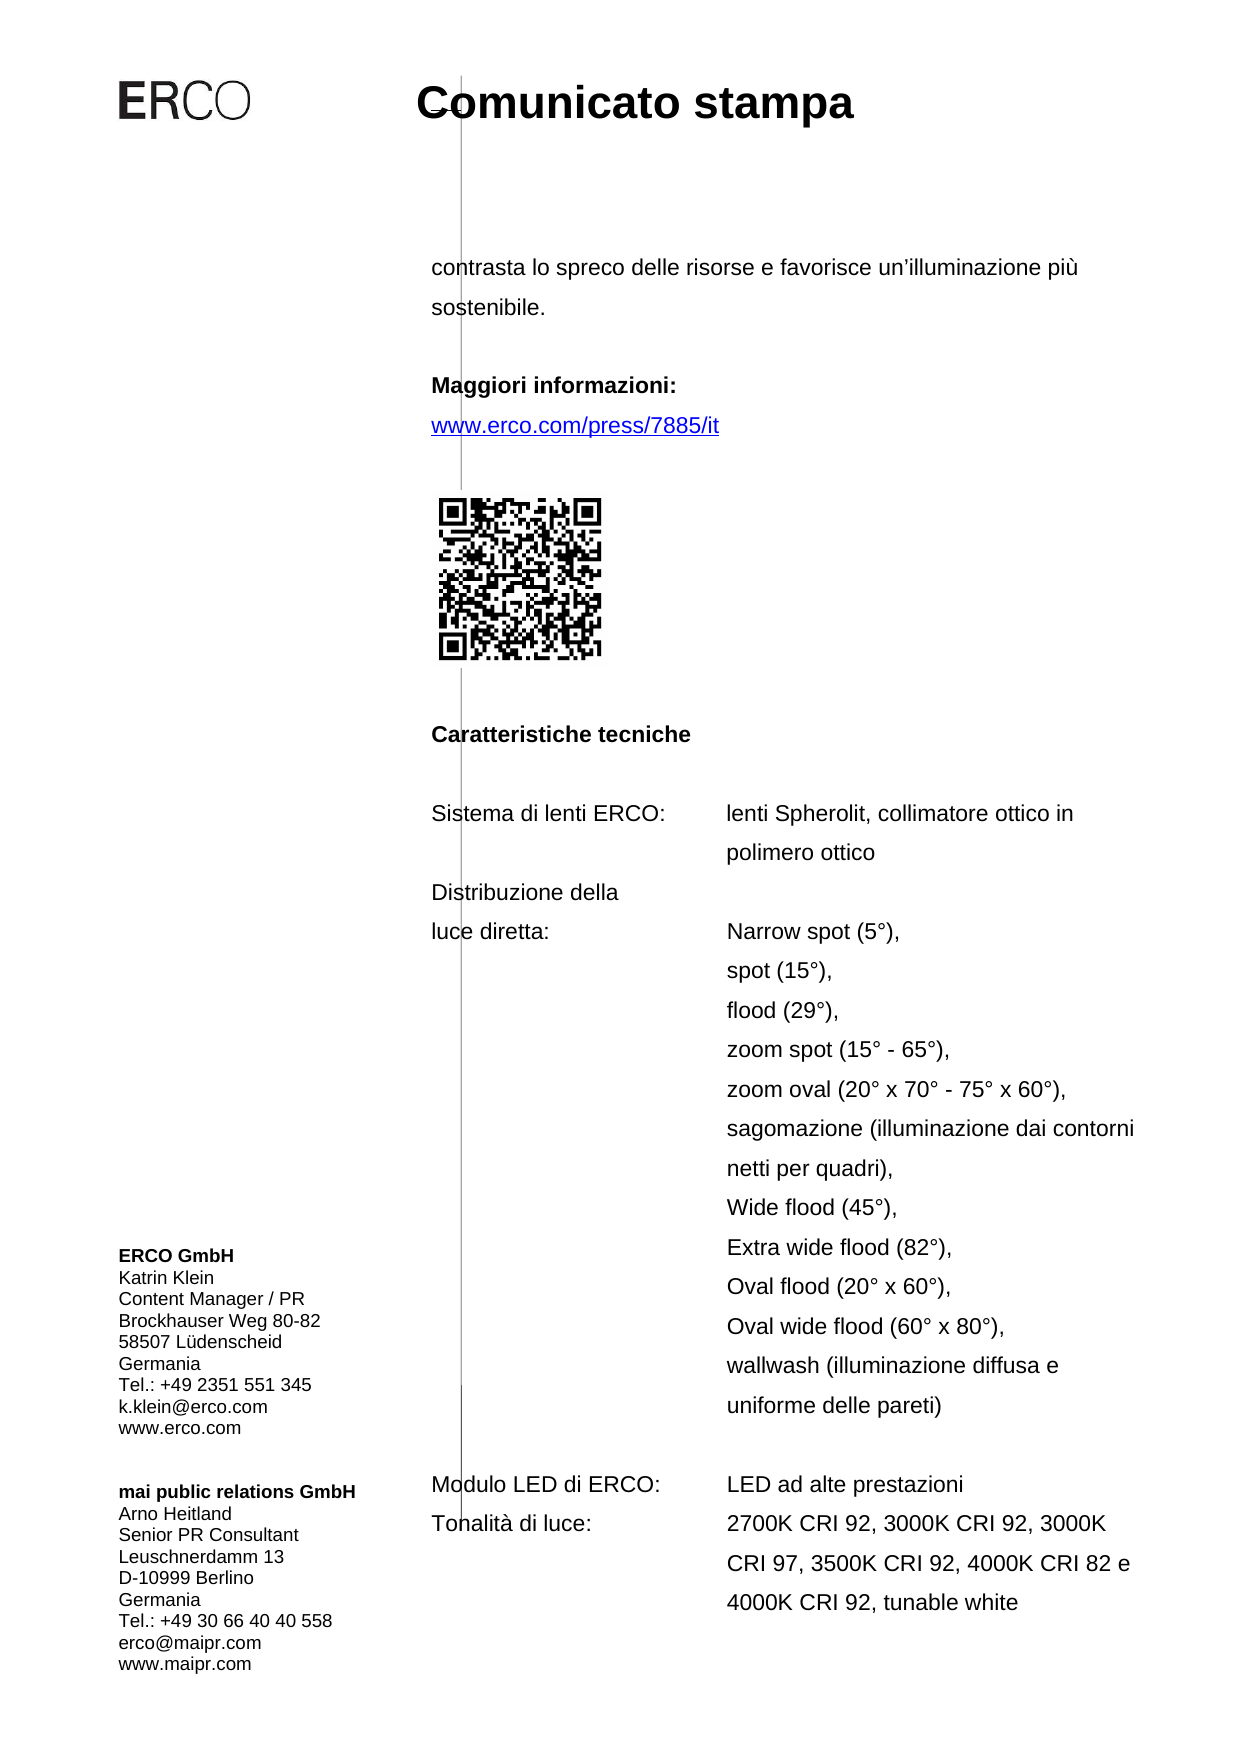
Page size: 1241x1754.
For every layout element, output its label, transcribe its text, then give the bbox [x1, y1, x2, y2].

picture [431, 490, 609, 668]
text flood (29°), [653, 997, 1152, 1023]
text Wide flood (45°), [653, 1194, 1152, 1221]
text Maggiori informazioni: www.erco.com/press/7885/it [431, 372, 1152, 438]
text Caratteristiche tecniche [431, 721, 1152, 747]
text luce diretta: Narrow spot (5°), [431, 918, 1152, 944]
text wallwash (illuminazione diffusa e uniforme delle pareti) [727, 1352, 1152, 1418]
text spot (15°), [653, 957, 1152, 984]
text Extra wide flood (82°), [653, 1234, 1152, 1260]
text Sistema di lenti ERCO: lenti Spherolit, collimatore ottico in polimero ottico [431, 799, 1152, 865]
text Tonalità di luce: 2700K CRI 92, 3000K CRI 92, 3000K CRI 97, 3500K CRI 92, 4000K CRI 82 e 4000K CRI 92, tunable white [431, 1510, 1152, 1616]
text Oval flood (20° x 60°), [653, 1273, 1152, 1300]
text Distribuzione della [431, 878, 1152, 905]
text zoom spot (15° - 65°), [653, 1036, 1152, 1063]
picture [118, 79, 251, 121]
text zoom oval (20° x 70° - 75° x 60°), [653, 1076, 1152, 1102]
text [431, 254, 1152, 359]
text sagomazione (illuminazione dai contorni netti per quadri), [727, 1115, 1152, 1181]
text Oval wide flood (60° x 80°), [653, 1313, 1152, 1339]
text Modulo LED di ERCO: LED ad alte prestazioni [431, 1471, 1152, 1497]
